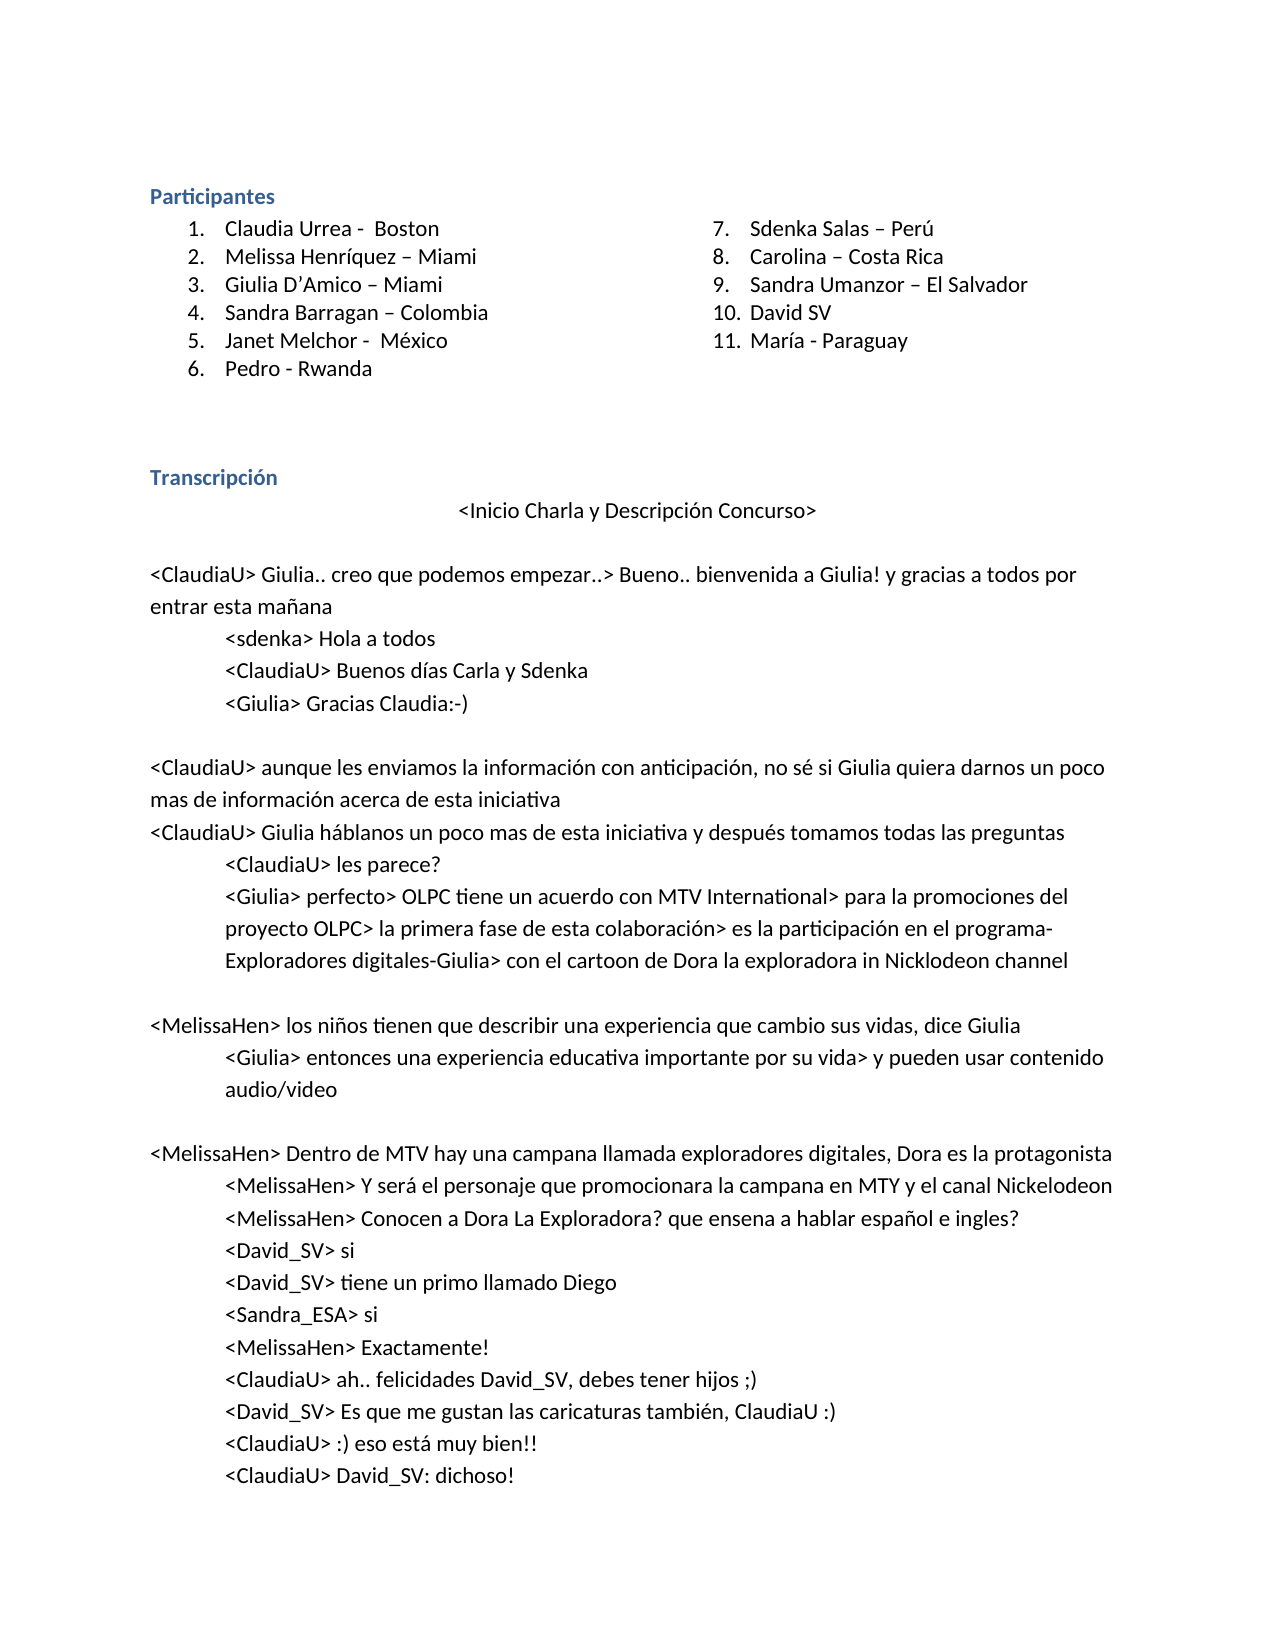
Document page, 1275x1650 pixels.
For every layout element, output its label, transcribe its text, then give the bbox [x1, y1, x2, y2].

text <Sandra_ESA> si [225, 1300, 1125, 1328]
text <David_SV> Es que me gustan las caricaturas también, ClaudiaU :) [150, 1397, 1125, 1425]
text <David_SV> tiene un primo llamado Diego [225, 1268, 1125, 1296]
list Giulia D’Amico – Miami [187, 270, 600, 298]
list María - Paraguay [712, 326, 1125, 354]
subtitle Participantes [150, 182, 1125, 210]
list Sandra Umanzor – El Salvador [712, 270, 1125, 298]
text <Inicio Charla y Descripción Concurso> [150, 496, 1125, 524]
text <ClaudiaU> Giulia.. creo que podemos empezar..> Bueno.. bienvenida a Giulia! y gracias a todos por entrar esta mañana [150, 560, 1125, 620]
list Sdenka Salas – Perú [712, 214, 1125, 242]
list Sandra Barragan – Colombia [187, 298, 600, 326]
text <ClaudiaU> :) eso está muy bien!! [150, 1429, 1125, 1457]
text <ClaudiaU> aunque les enviamos la información con anticipación, no sé si Giulia quiera darnos un poco mas de información acerca de esta iniciativa [150, 753, 1125, 813]
text <MelissaHen> Y será el personaje que promocionara la campana en MTY y el canal Nickelodeon [150, 1172, 1125, 1200]
text <ClaudiaU> David_SV: dichoso! [150, 1461, 1125, 1489]
list Janet Melchor - México [187, 326, 600, 354]
text <MelissaHen> Conocen a Dora La Exploradora? que ensena a hablar español e ingles? [150, 1204, 1125, 1232]
text <Giulia> entonces una experiencia educativa importante por su vida> y pueden usar contenido audio/video [225, 1043, 1125, 1103]
text <ClaudiaU> les parece? [225, 850, 1125, 878]
text <Giulia> Gracias Claudia:-) [150, 689, 1125, 717]
list Claudia Urrea - Boston [187, 214, 600, 242]
list Carolina – Costa Rica [712, 242, 1125, 270]
text <ClaudiaU> Giulia háblanos un poco mas de esta iniciativa y después tomamos todas las preguntas [150, 818, 1125, 846]
text <MelissaHen> Exactamente! [225, 1333, 1125, 1361]
text <ClaudiaU> Buenos días Carla y Sdenka [150, 657, 1125, 685]
text <MelissaHen> Dentro de MTV hay una campana llamada exploradores digitales, Dora es la protagonista [150, 1139, 1125, 1167]
subtitle Transcripción [150, 463, 1125, 492]
text <David_SV> si [150, 1236, 1125, 1264]
text <sdenka> Hola a todos [225, 624, 1125, 652]
list David SV [712, 298, 1125, 326]
text <ClaudiaU> ah.. felicidades David_SV, debes tener hijos ;) [150, 1365, 1125, 1393]
text <MelissaHen> los niños tienen que describir una experiencia que cambio sus vidas, dice Giulia [150, 1011, 1125, 1039]
list Melissa Henríquez – Miami [187, 242, 600, 270]
list Pedro - Rwanda [187, 354, 600, 382]
text <Giulia> perfecto> OLPC tiene un acuerdo con MTV International> para la promociones del proyecto OLPC> la primera fase de esta colaboración> es la participación en el programa- Exploradores digitales-Giulia> con el cartoon de Dora la exploradora in Nicklodeon channel [225, 882, 1125, 974]
